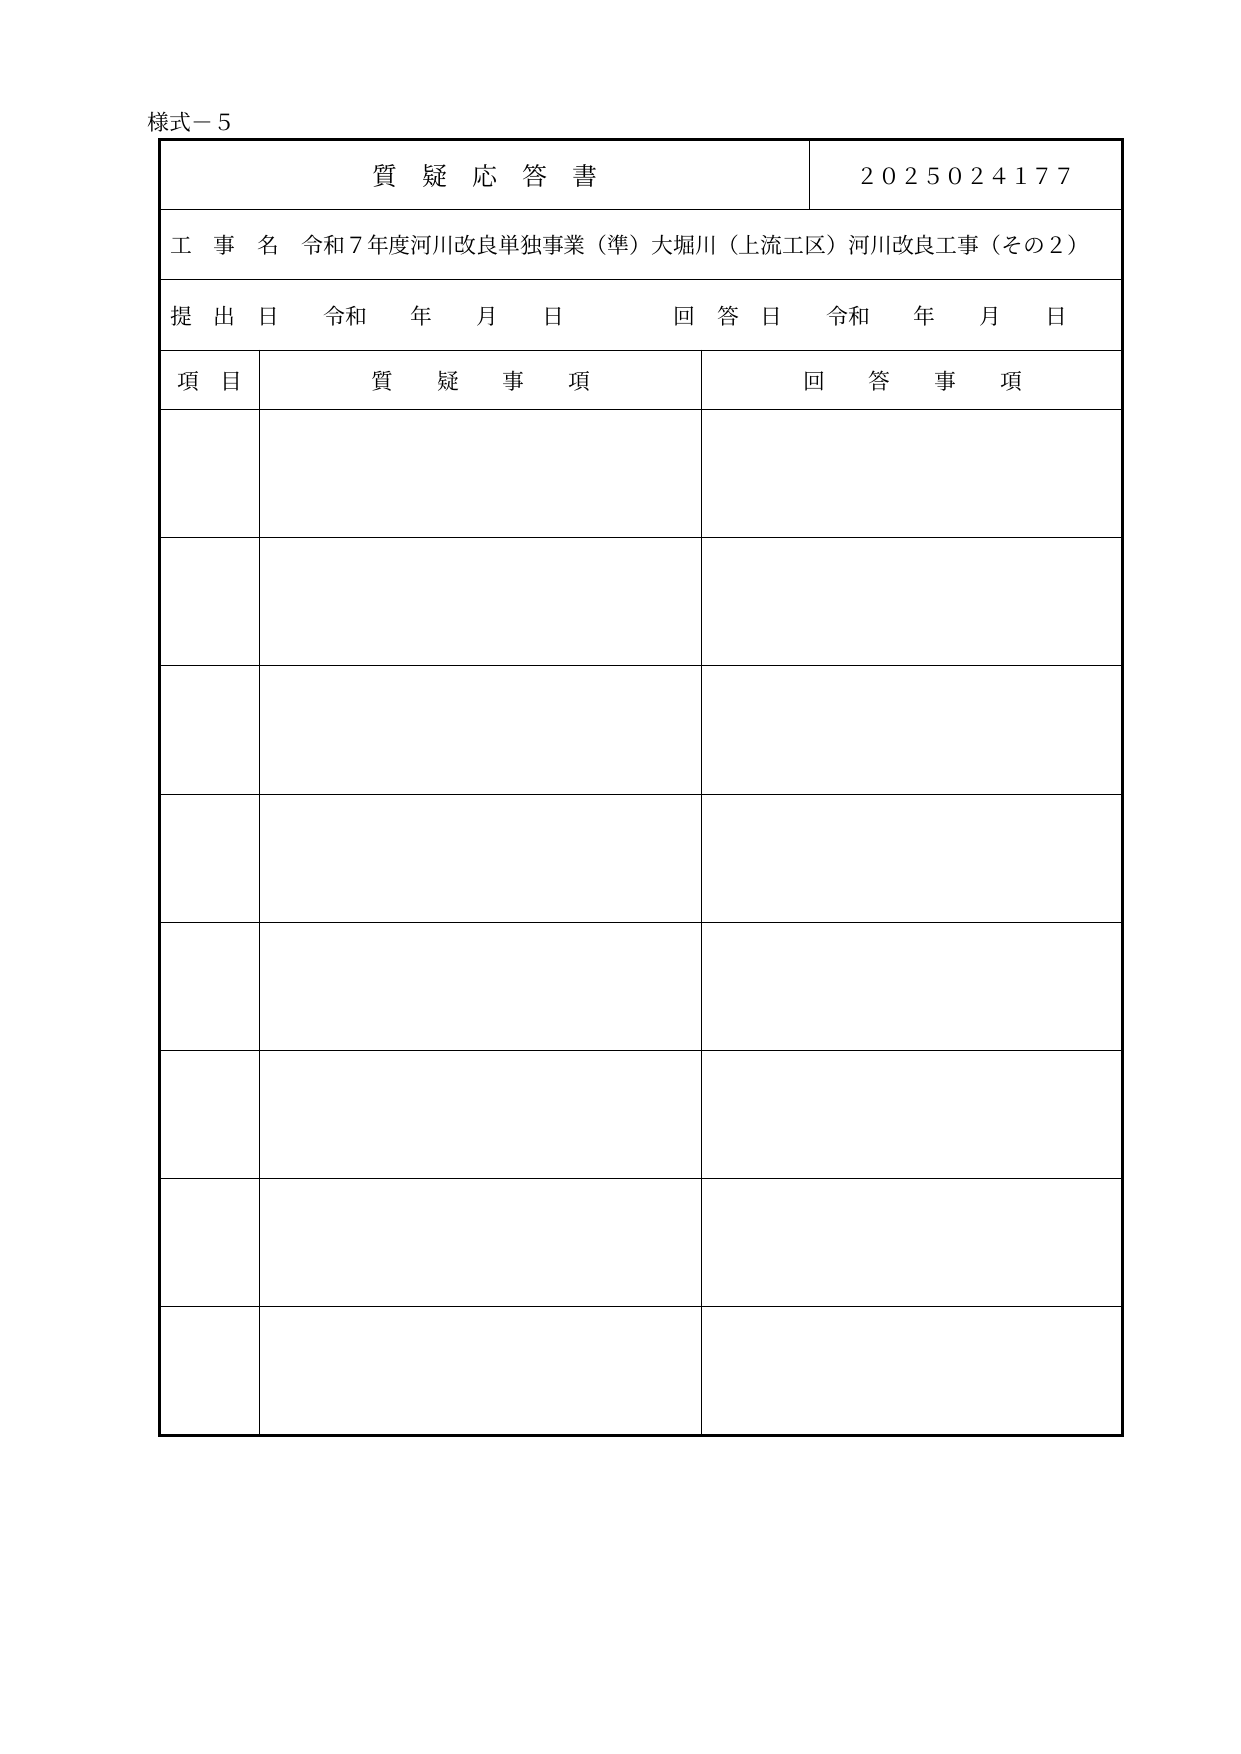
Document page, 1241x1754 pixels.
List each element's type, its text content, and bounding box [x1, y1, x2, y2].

table_cell [161, 1179, 259, 1306]
table_cell [702, 795, 1121, 922]
table_cell [260, 1307, 701, 1434]
table_cell [702, 1179, 1121, 1306]
table_cell [260, 410, 701, 537]
table_cell [161, 1307, 259, 1434]
table_cell 項 目 [161, 351, 259, 409]
table_header 質 疑 応 答 書 [161, 141, 809, 209]
table_cell [260, 538, 701, 665]
table_cell [260, 795, 701, 922]
table_cell [260, 923, 701, 1050]
table_cell [702, 538, 1121, 665]
table_cell [702, 666, 1121, 793]
table_cell [702, 1307, 1121, 1434]
table_cell [161, 923, 259, 1050]
table_cell [161, 795, 259, 922]
table_cell 回 答 事 項 [702, 351, 1121, 409]
table_cell 工 事 名 令和７年度河川改良単独事業（準）大堀川（上流工区）河川改良工事（その２） [161, 210, 1121, 279]
table_header ２０２５０２４１７７ [810, 141, 1121, 209]
table_cell [161, 538, 259, 665]
table_cell [702, 410, 1121, 537]
table_cell [260, 1051, 701, 1178]
table_cell [260, 666, 701, 793]
table_cell [702, 923, 1121, 1050]
table_cell 質 疑 事 項 [260, 351, 701, 409]
table_cell [702, 1051, 1121, 1178]
table_cell 提 出 日 令和 年 月 日 回 答 日 令和 年 月 日 [161, 280, 1121, 349]
text 様式－５ [148, 104, 1092, 138]
table_cell [161, 410, 259, 537]
table_cell [161, 666, 259, 793]
table_cell [161, 1051, 259, 1178]
table_cell [260, 1179, 701, 1306]
